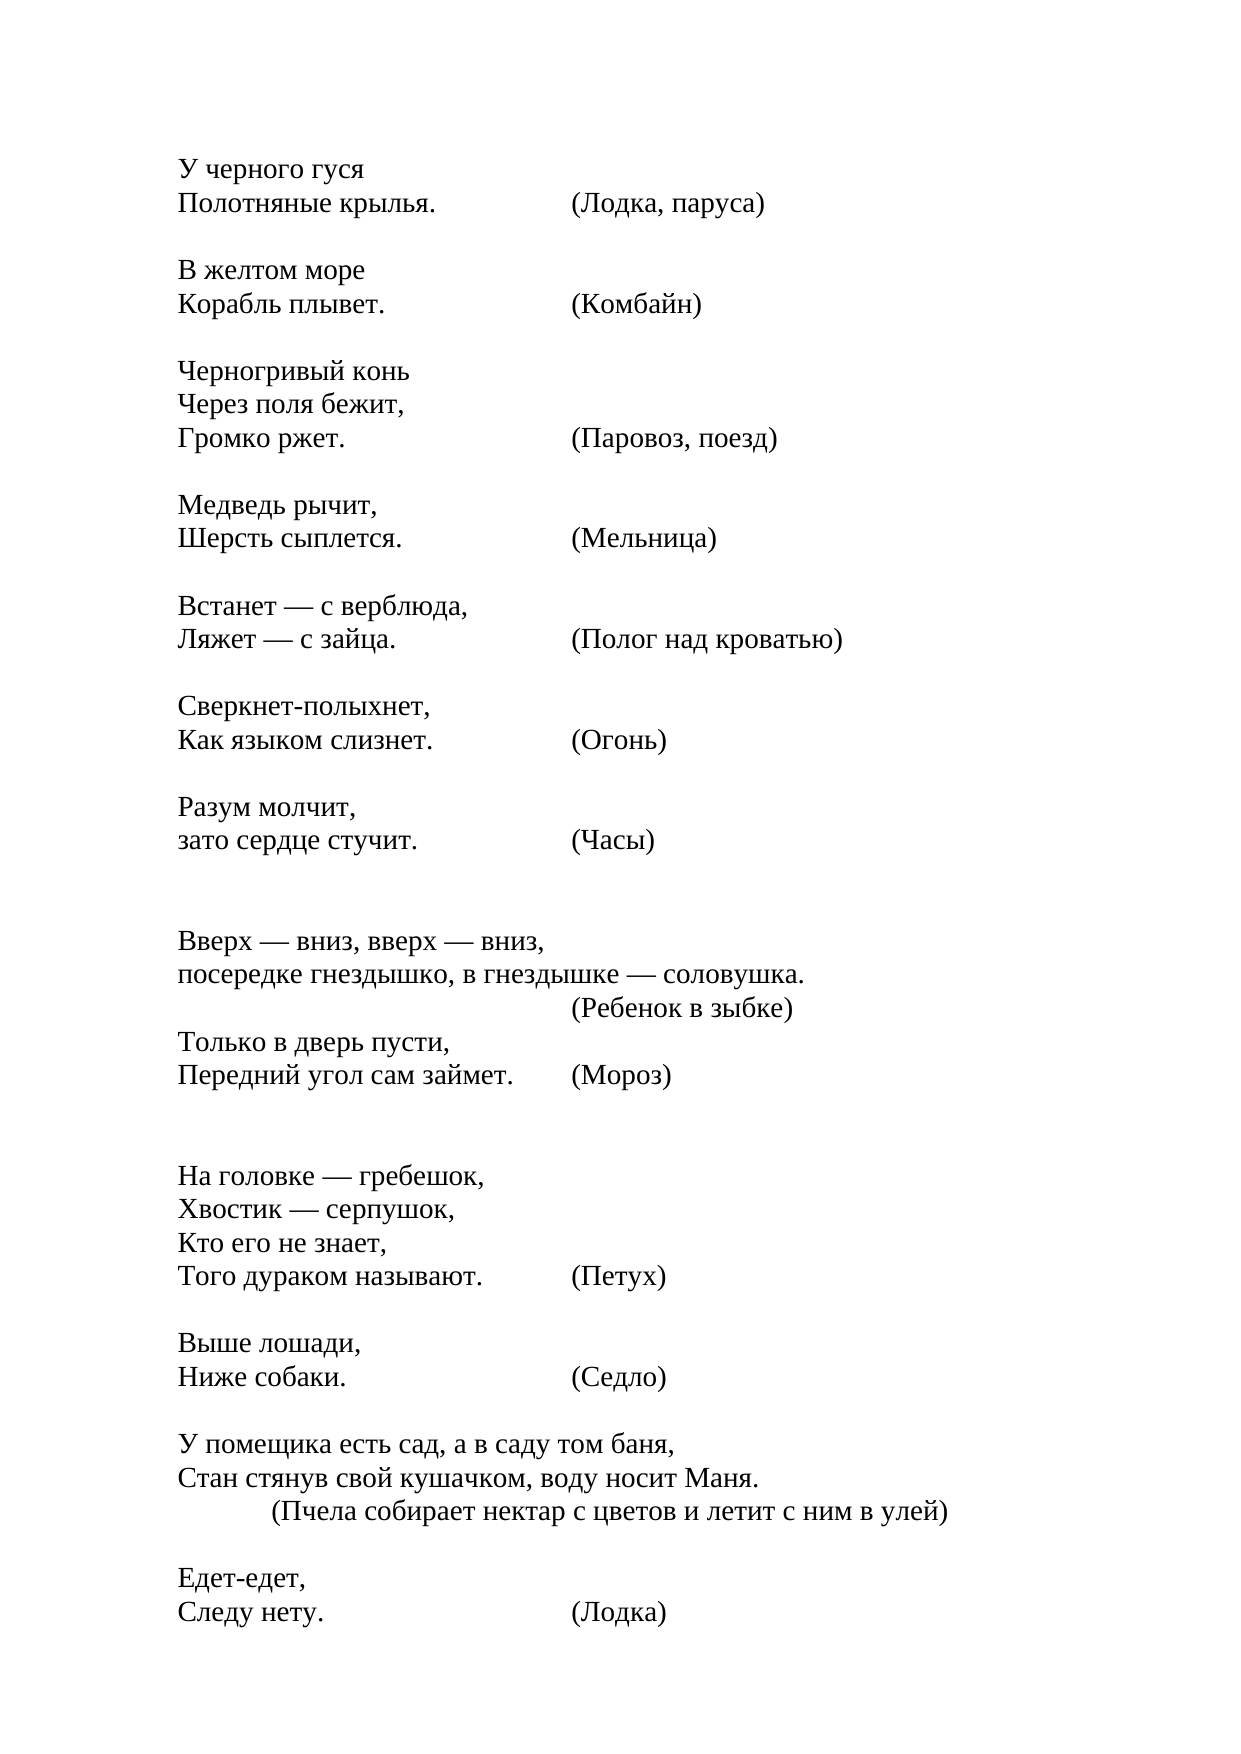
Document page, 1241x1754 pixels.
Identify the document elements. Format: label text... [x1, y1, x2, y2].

text Ляжет — с зайца. (Полог над кроватью) [177, 621, 1152, 655]
text (Пчела собирает нектар с цветов и летит с ним в улей) [177, 1493, 1152, 1527]
text Шерсть сыплется. (Мельница) [177, 521, 1152, 554]
text Как языком слизнет. (Огонь) [177, 722, 1152, 755]
text Едет-едет, [177, 1560, 1152, 1594]
text У помещика есть сад, а в саду том баня, [177, 1426, 1152, 1460]
text Через поля бежит, [177, 386, 1152, 420]
text (Ребенок в зыбке) [177, 990, 1152, 1024]
text На головке — гребешок, [177, 1158, 1152, 1191]
text Корабль плывет. (Комбайн) [177, 286, 1152, 319]
text Хвостик — серпушок, [177, 1191, 1152, 1225]
text Передний угол сам займет. (Мороз) [177, 1057, 1152, 1091]
text зато сердце стучит. (Часы) [177, 822, 1152, 856]
text Сверкнет-полыхнет, [177, 688, 1152, 722]
text посередке гнездышко, в гнездышке — соловушка. [177, 957, 1152, 990]
text У черного гуся [177, 152, 1152, 185]
text Выше лошади, [177, 1326, 1152, 1359]
text Следу нету. (Лодка) [177, 1594, 1152, 1627]
text Кто его не знает, [177, 1225, 1152, 1258]
text Ниже собаки. (Седло) [177, 1359, 1152, 1393]
text Громко ржет. (Паровоз, поезд) [177, 420, 1152, 453]
text Медведь рычит, [177, 487, 1152, 521]
text Черногривый конь [177, 353, 1152, 386]
text Встанет — с верблюда, [177, 588, 1152, 621]
text Того дураком называют. (Петух) [177, 1258, 1152, 1292]
text Только в дверь пусти, [177, 1024, 1152, 1057]
text Стан стянув свой кушачком, воду носит Маня. [177, 1460, 1152, 1493]
text Вверх — вниз, вверх — вниз, [177, 923, 1152, 957]
text Разум молчит, [177, 789, 1152, 822]
text Полотняные крылья. (Лодка, паруса) [177, 185, 1152, 219]
text В желтом море [177, 252, 1152, 286]
